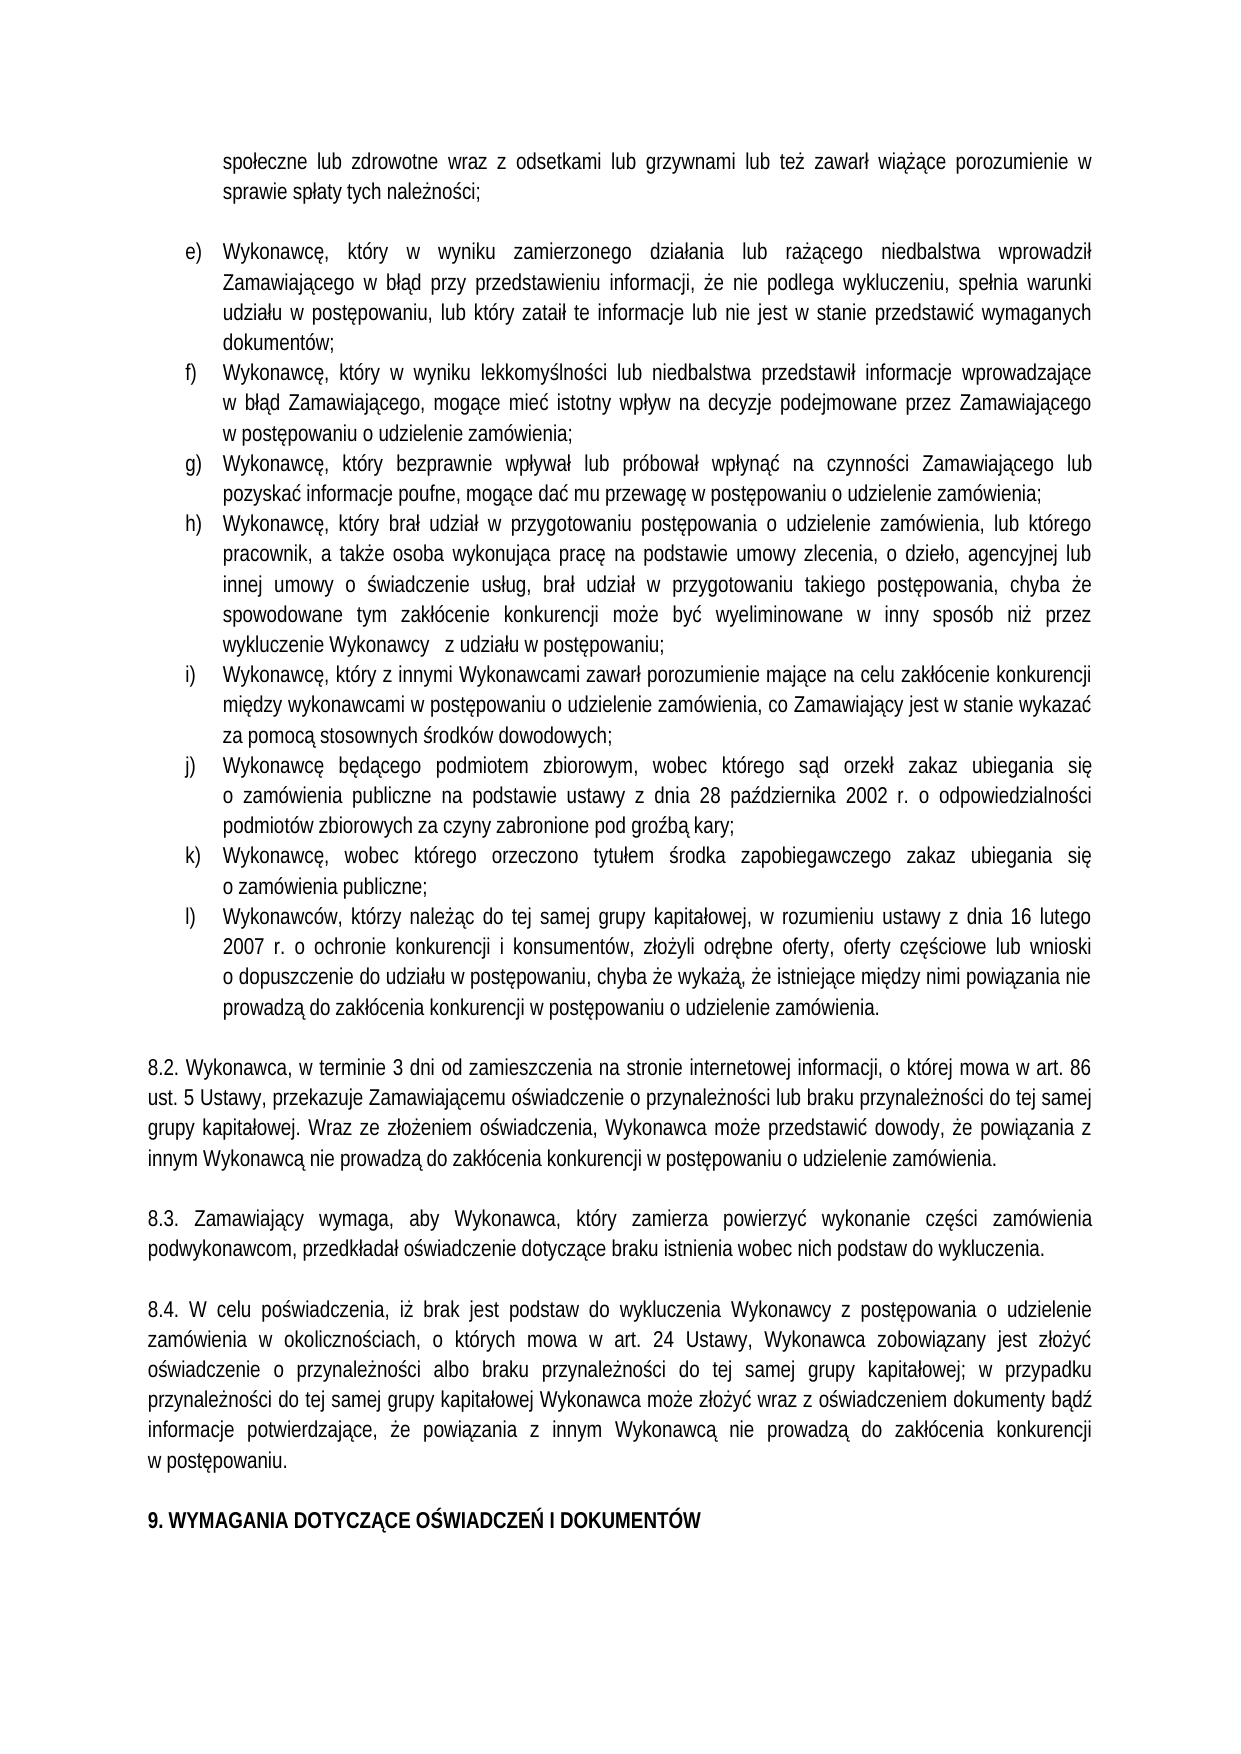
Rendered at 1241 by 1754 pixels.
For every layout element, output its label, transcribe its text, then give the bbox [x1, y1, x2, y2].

text 8.3. Zamawiający wymaga, aby Wykonawca, który zamierza powierzyć wykonanie części zamówienia podwykonawcom, przedkładał oświadczenie dotyczące braku istnienia wobec nich podstaw do wykluczenia. [148, 1205, 1092, 1262]
text 9. WYMAGANIA DOTYCZĄCE OŚWIADCZEŃ I DOKUMENTÓW [148, 1507, 1092, 1533]
list Wykonawcę, który brał udział w przygotowaniu postępowania o udzielenie zamówienia, lub którego pracownik, a także osoba wykonująca pracę na podstawie umowy zlecenia, o dzieło, agencyjnej lub innej umowy o świadczenie usług, brał udział w przygotowaniu takiego postępowania, chyba że spowodowane tym zakłócenie konkurencji może być wyeliminowane w inny sposób niż przez wykluczenie Wykonawcy z udziału w postępowaniu; [185, 510, 1092, 657]
list Wykonawcę, który w wyniku zamierzonego działania lub rażącego niedbalstwa wprowadził Zamawiającego w błąd przy przedstawieniu informacji, że nie podlega wykluczeniu, spełnia warunki udziału w postępowaniu, lub który zataił te informacje lub nie jest w stanie przedstawić wymaganych dokumentów; [185, 238, 1092, 355]
list Wykonawcę, który z innymi Wykonawcami zawarł porozumienie mające na celu zakłócenie konkurencji między wykonawcami w postępowaniu o udzielenie zamówienia, co Zamawiający jest w stanie wykazać za pomocą stosownych środków dowodowych; [185, 661, 1092, 748]
text 8.4. W celu poświadczenia, iż brak jest podstaw do wykluczenia Wykonawcy z postępowania o udzielenie zamówienia w okolicznościach, o których mowa w art. 24 Ustawy, Wykonawca zobowiązany jest złożyć oświadczenie o przynależności albo braku przynależności do tej samej grupy kapitałowej; w przypadku przynależności do tej samej grupy kapitałowej Wykonawca może złożyć wraz z oświadczeniem dokumenty bądź informacje potwierdzające, że powiązania z innym Wykonawcą nie prowadzą do zakłócenia konkurencji w postępowaniu. [148, 1296, 1092, 1473]
list Wykonawcę, który w wyniku lekkomyślności lub niedbalstwa przedstawił informacje wprowadzające w błąd Zamawiającego, mogące mieć istotny wpływ na decyzje podejmowane przez Zamawiającego w postępowaniu o udzielenie zamówienia; [185, 359, 1092, 446]
list Wykonawcę będącego podmiotem zbiorowym, wobec którego sąd orzekł zakaz ubiegania się o zamówienia publiczne na podstawie ustawy z dnia 28 października 2002 r. o odpowiedzialności podmiotów zbiorowych za czyny zabronione pod groźbą kary; [185, 752, 1092, 839]
text 8.2. Wykonawca, w terminie 3 dni od zamieszczenia na stronie internetowej informacji, o której mowa w art. 86 ust. 5 Ustawy, przekazuje Zamawiającemu oświadczenie o przynależności lub braku przynależności do tej samej grupy kapitałowej. Wraz ze złożeniem oświadczenia, Wykonawca może przedstawić dowody, że powiązania z innym Wykonawcą nie prowadzą do zakłócenia konkurencji w postępowaniu o udzielenie zamówienia. [148, 1054, 1092, 1171]
list Wykonawcę, który bezprawnie wpływał lub próbował wpłynąć na czynności Zamawiającego lub pozyskać informacje poufne, mogące dać mu przewagę w postępowaniu o udzielenie zamówienia; [185, 450, 1092, 506]
list Wykonawcę, wobec którego orzeczono tytułem środka zapobiegawczego zakaz ubiegania się o zamówienia publiczne; [185, 842, 1092, 899]
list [185, 148, 1092, 204]
list Wykonawców, którzy należąc do tej samej grupy kapitałowej, w rozumieniu ustawy z dnia 16 lutego 2007 r. o ochronie konkurencji i konsumentów, złożyli odrębne oferty, oferty częściowe lub wnioski o dopuszczenie do udziału w postępowaniu, chyba że wykażą, że istniejące między nimi powiązania nie prowadzą do zakłócenia konkurencji w postępowaniu o udzielenie zamówienia. [185, 903, 1092, 1020]
